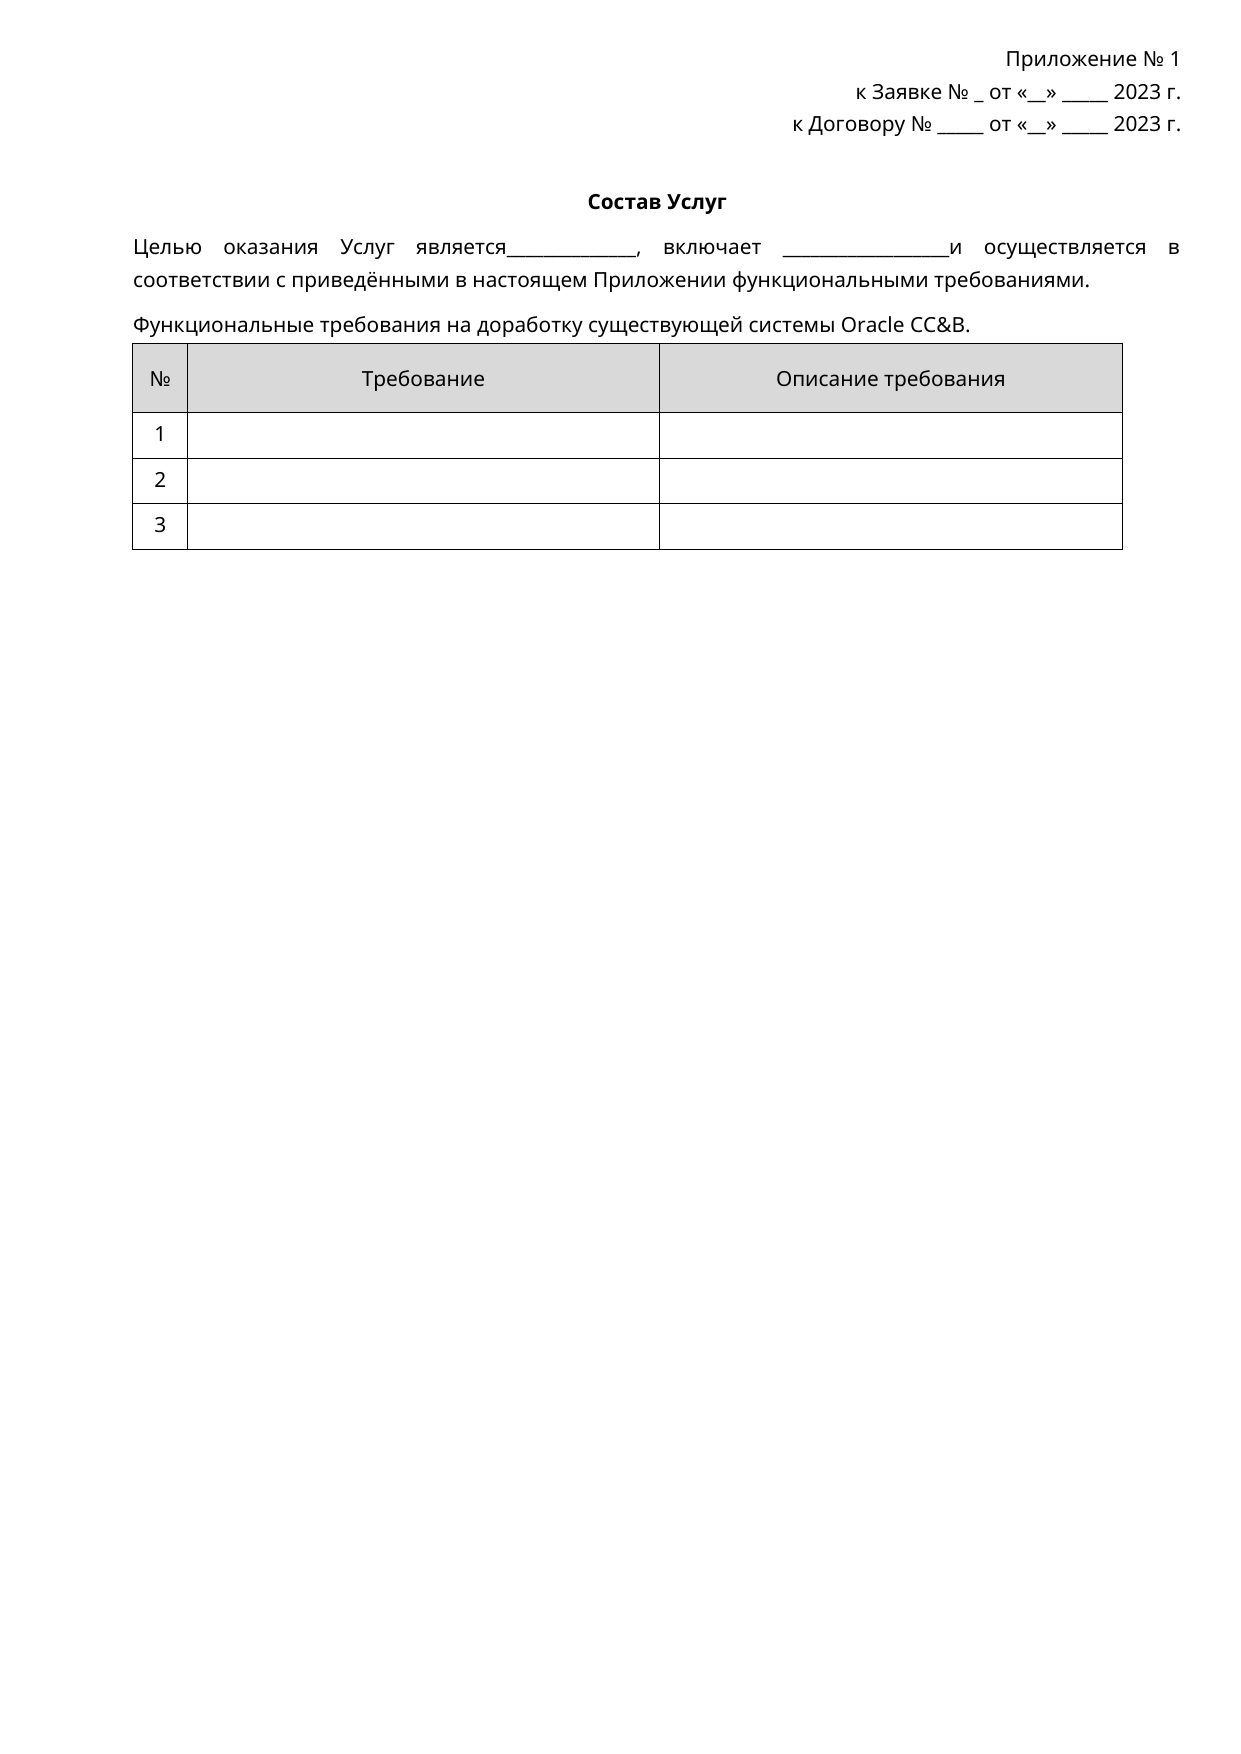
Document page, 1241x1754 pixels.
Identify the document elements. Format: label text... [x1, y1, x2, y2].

text Целью оказания Услуг является______________, включает __________________и осуществляется в соответствии с приведёнными в настоящем Приложении функциональными требованиями. [133, 232, 1181, 293]
table_cell [188, 459, 659, 503]
table_cell 1 [133, 413, 187, 458]
text к Договору № _____ от «__» _____ 2023 г. [44, 109, 1181, 138]
text Состав Услуг [133, 187, 1181, 216]
table_cell [188, 504, 659, 549]
text к Заявке № _ от «__» _____ 2023 г. [133, 77, 1181, 105]
table_cell [660, 459, 1122, 503]
table_cell 2 [133, 459, 187, 503]
text Функциональные требования на доработку существующей системы Oracle CC&B. [133, 310, 1181, 338]
table_cell [188, 413, 659, 458]
table_cell 3 [133, 504, 187, 549]
table_cell [660, 413, 1122, 458]
table_header № [133, 344, 187, 412]
table_header Описание требования [660, 344, 1122, 412]
table_header Требование [188, 344, 659, 412]
table_cell [660, 504, 1122, 549]
text Приложение № 1 [133, 44, 1181, 73]
